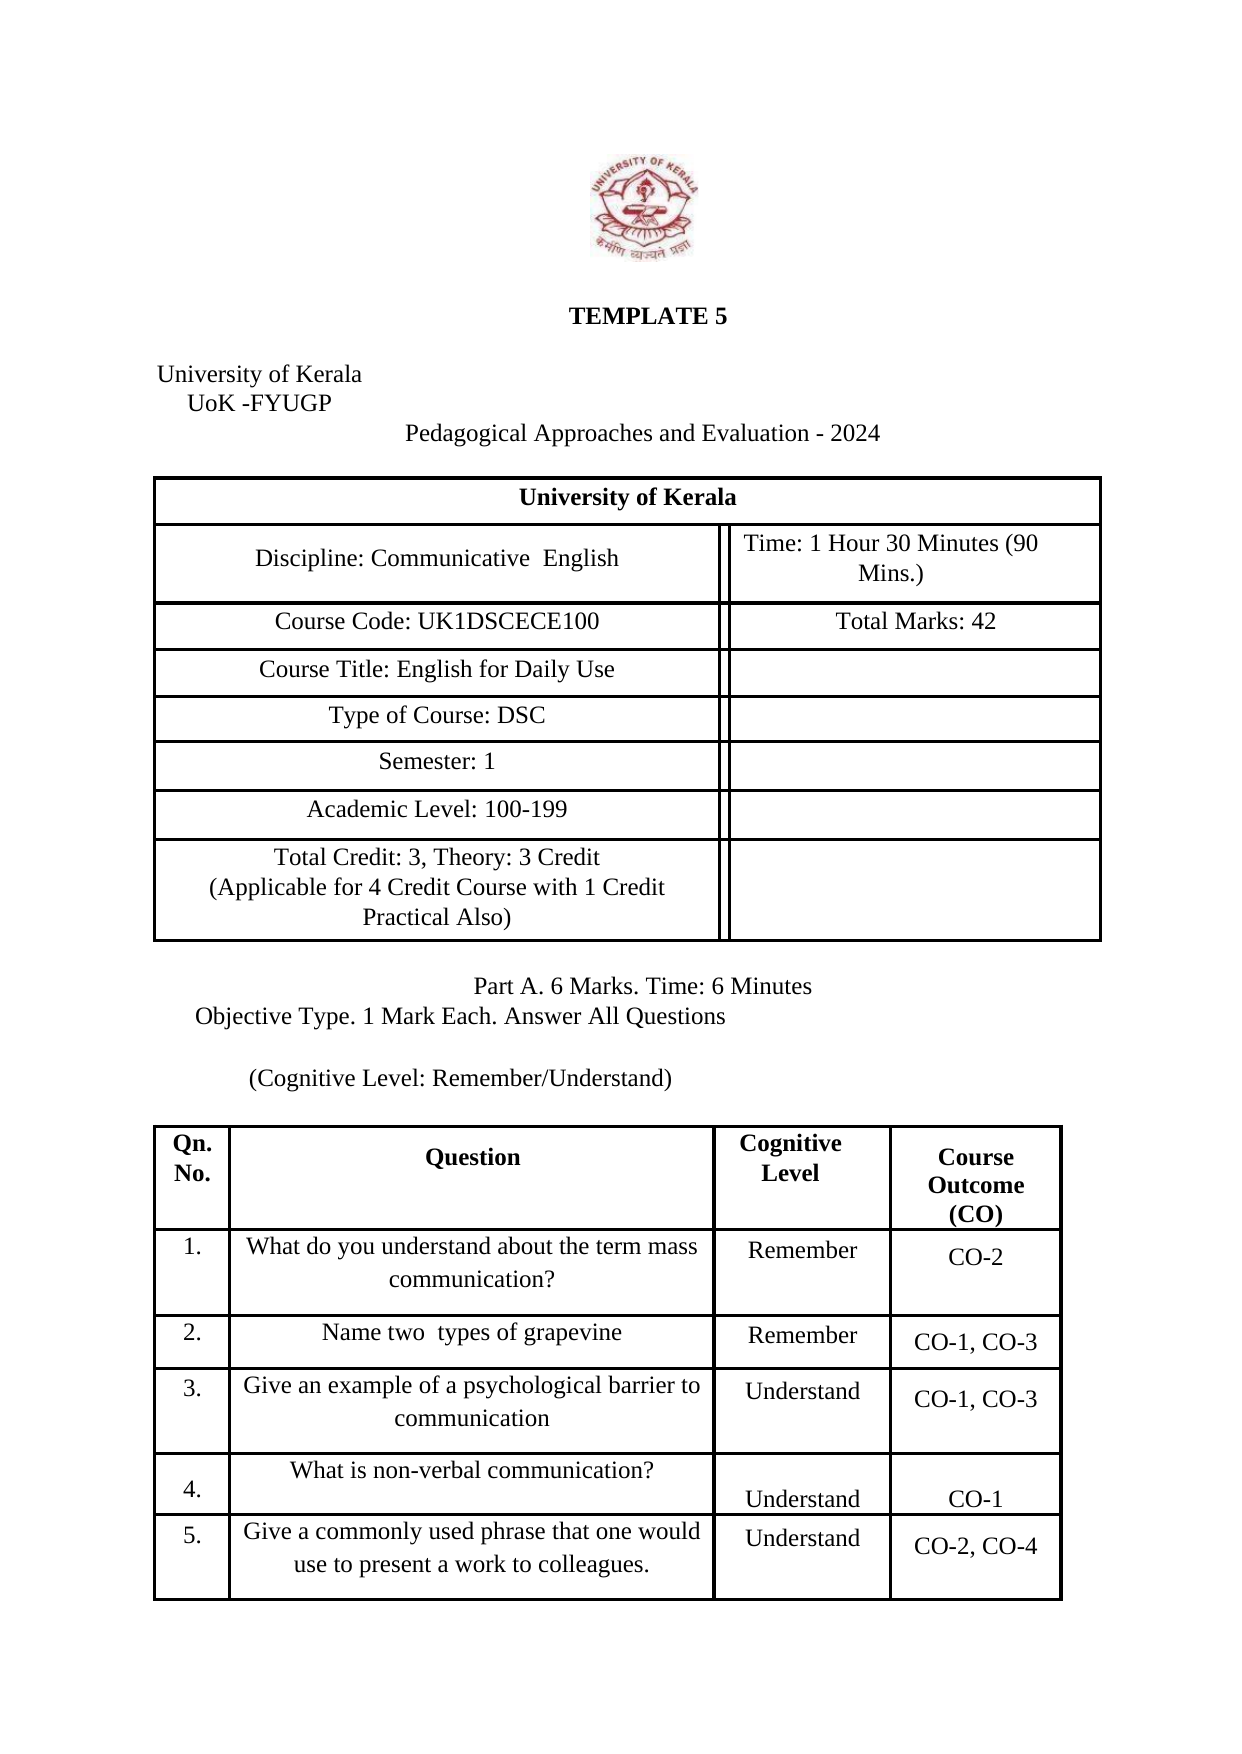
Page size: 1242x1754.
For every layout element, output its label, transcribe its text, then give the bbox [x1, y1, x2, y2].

table_cell [721, 743, 728, 789]
table_cell Academic Level: 100-199 [156, 792, 718, 838]
table_cell Understand [716, 1516, 889, 1598]
table_cell [721, 841, 728, 939]
table_cell [721, 698, 728, 740]
table_cell [721, 605, 728, 648]
picture [590, 154, 699, 262]
table_cell 1. [156, 1231, 228, 1313]
table_cell 2. [156, 1317, 228, 1367]
table_header University of Kerala [156, 480, 1099, 523]
table_cell CO-1 [892, 1455, 1059, 1513]
table_header Course Outcome (CO) [892, 1128, 1059, 1228]
table_cell [731, 698, 1099, 740]
title TEMPLATE 5 [150, 301, 1135, 329]
table_header Qn. No. [156, 1128, 228, 1228]
table_cell Name two types of grapevine [231, 1317, 712, 1367]
table_header Cognitive Level [716, 1128, 889, 1228]
table_cell Understand [716, 1370, 889, 1452]
table_cell Total Marks: 42 [731, 605, 1099, 648]
table_cell Understand [716, 1455, 889, 1513]
table_cell What is non-verbal communication? [231, 1455, 712, 1513]
text Objective Type. 1 Mark Each. Answer All Questions (Cognitive Level: Remember/Understand) [150, 1001, 771, 1091]
table_cell 4. [156, 1455, 228, 1513]
table_cell Course Title: English for Daily Use [156, 651, 718, 695]
table_cell Remember [716, 1317, 889, 1367]
table_cell [731, 651, 1099, 695]
table_cell CO-2, CO-4 [892, 1516, 1059, 1598]
table_cell Give an example of a psychological barrier to communication [231, 1370, 712, 1452]
text University of Kerala UoK -FYUGP [150, 359, 369, 417]
text Part A. 6 Marks. Time: 6 Minutes [150, 971, 1135, 1000]
table_cell [731, 743, 1099, 789]
table_cell [721, 792, 728, 838]
table_cell Give a commonly used phrase that one would use to present a work to colleagues. [231, 1516, 712, 1598]
table_cell 3. [156, 1370, 228, 1452]
table_cell Course Code: UK1DSCECE100 [156, 605, 718, 648]
table_cell Semester: 1 [156, 743, 718, 789]
table_cell CO-1, CO-3 [892, 1370, 1059, 1452]
table_cell 5. [156, 1516, 228, 1598]
table_cell [731, 792, 1099, 838]
table_cell Total Credit: 3, Theory: 3 Credit (Applicable for 4 Credit Course with 1 Credit Practical Also) [156, 841, 718, 939]
table_cell What do you understand about the term mass communication? [231, 1231, 712, 1313]
table_cell Time: 1 Hour 30 Minutes (90 Mins.) [731, 526, 1099, 601]
table_cell Type of Course: DSC [156, 698, 718, 740]
table_cell [731, 841, 1099, 939]
table_cell [721, 651, 728, 695]
text Pedagogical Approaches and Evaluation - 2024 [150, 418, 1135, 447]
table_cell CO-1, CO-3 [892, 1317, 1059, 1367]
table_cell Remember [716, 1231, 889, 1313]
table_header Question [231, 1128, 712, 1228]
table_cell CO-2 [892, 1231, 1059, 1313]
table_cell [721, 526, 728, 601]
table_cell Discipline: Communicative English [156, 526, 718, 601]
